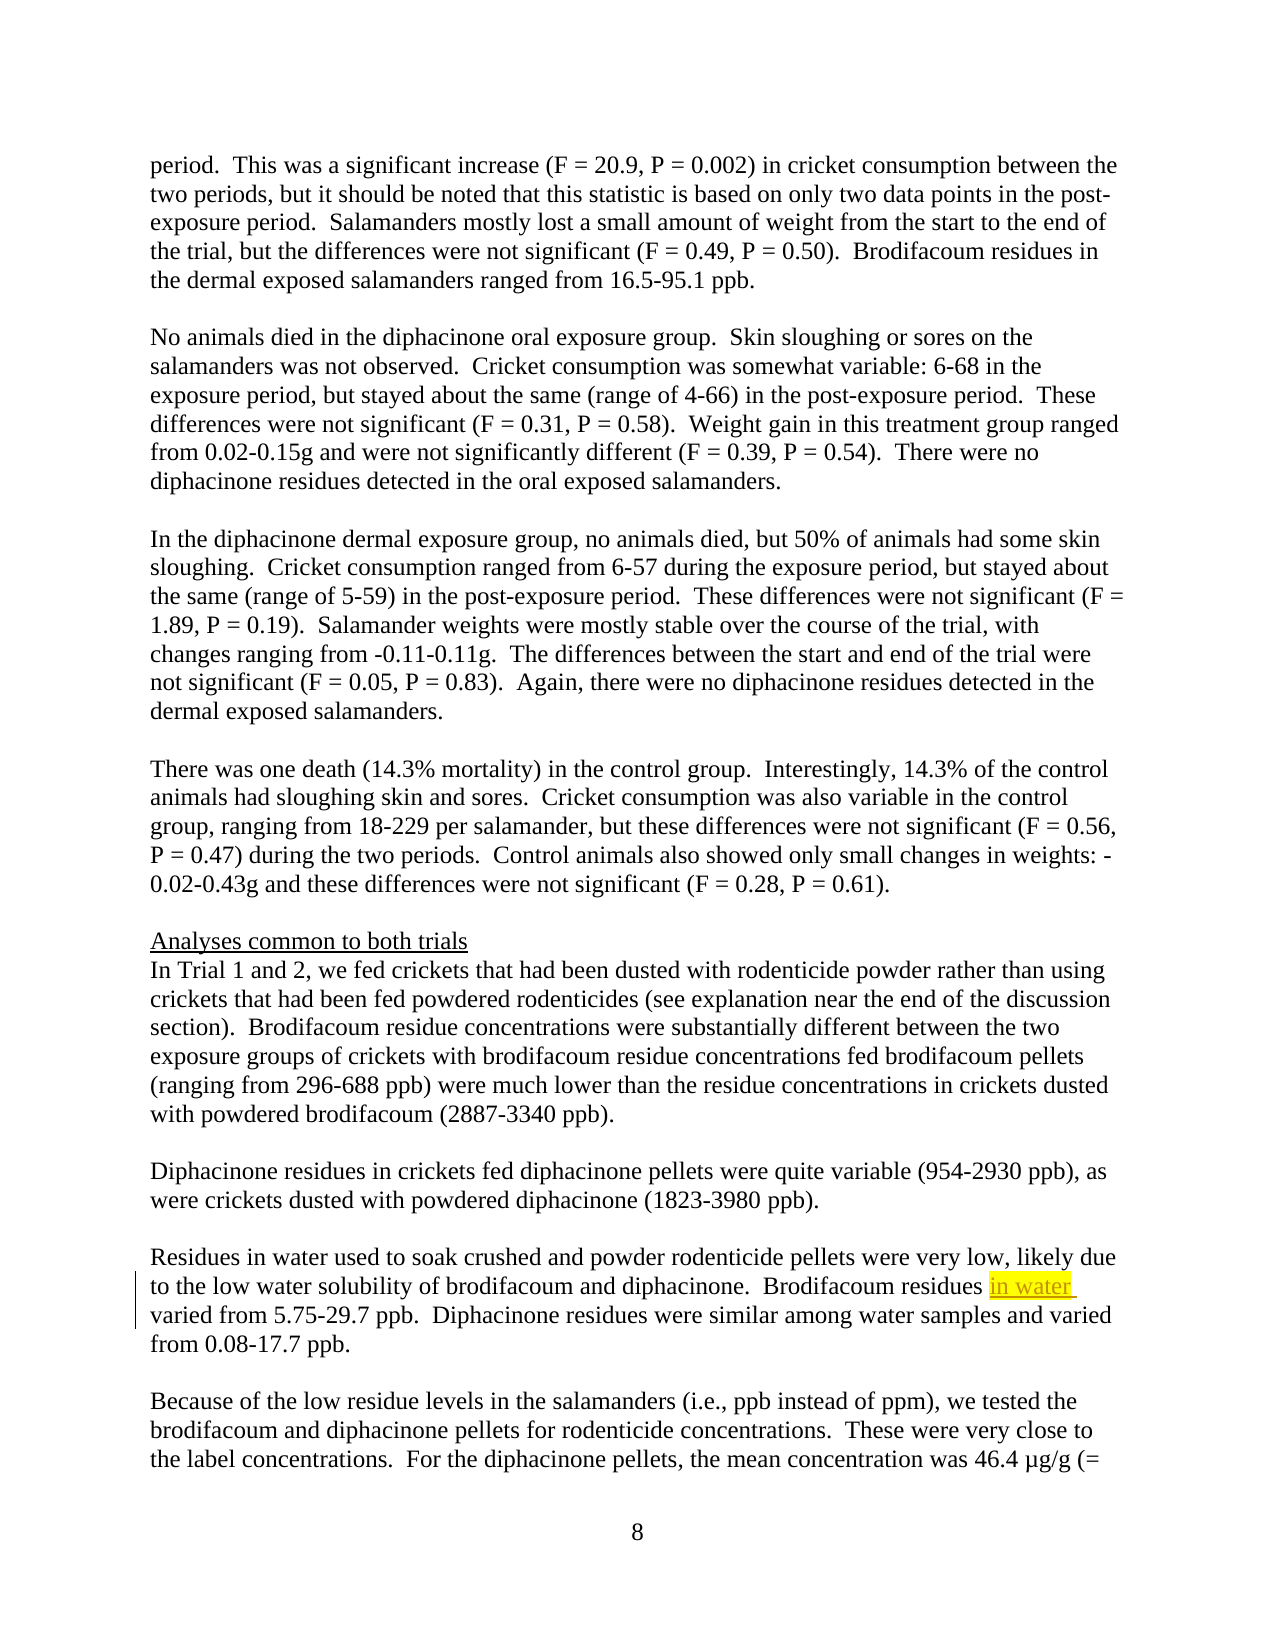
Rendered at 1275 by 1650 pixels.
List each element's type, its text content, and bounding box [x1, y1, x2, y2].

text In Trial 1 and 2, we fed crickets that had been dusted with rodenticide powder rather than using crickets that had been fed powdered rodenticides (see explanation near the end of the discussion section). Brodifacoum residue concentrations were substantially different between the two exposure groups of crickets with brodifacoum residue concentrations fed brodifacoum pellets (ranging from 296-688 ppb) were much lower than the residue concentrations in crickets dusted with powdered brodifacoum (2887-3340 ppb). [150, 955, 1125, 1127]
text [150, 150, 1125, 294]
text Residues in water used to soak crushed and powder rodenticide pellets were very low, likely due to the low water solubility of brodifacoum and diphacinone. Brodifacoum residues varied from 5.75-29.7 ppb. Diphacinone residues were similar among water samples and varied from 0.08-17.7 ppb. [150, 1242, 1125, 1357]
text In the diphacinone dermal exposure group, no animals died, but 50% of animals had some skin sloughing. Cricket consumption ranged from 6-57 during the exposure period, but stayed about the same (range of 5-59) in the post-exposure period. These differences were not significant (F = 1.89, P = 0.19). Salamander weights were mostly stable over the course of the trial, with changes ranging from -0.11-0.11g. The differences between the start and end of the trial were not significant (F = 0.05, P = 0.83). Again, there were no diphacinone residues detected in the dermal exposed salamanders. [150, 524, 1125, 725]
text Analyses common to both trials [150, 926, 1125, 955]
text Diphacinone residues in crickets fed diphacinone pellets were quite variable (954-2930 ppb), as were crickets dusted with powdered diphacinone (1823-3980 ppb). [150, 1156, 1125, 1214]
text No animals died in the diphacinone oral exposure group. Skin sloughing or sores on the salamanders was not observed. Cricket consumption was somewhat variable: 6-68 in the exposure period, but stayed about the same (range of 4-66) in the post-exposure period. These differences were not significant (F = 0.31, P = 0.58). Weight gain in this treatment group ranged from 0.02-0.15g and were not significantly different (F = 0.39, P = 0.54). There were no diphacinone residues detected in the oral exposed salamanders. [150, 322, 1125, 495]
text There was one death (14.3% mortality) in the control group. Interestingly, 14.3% of the control animals had sloughing skin and sores. Cricket consumption was also variable in the control group, ranging from 18-229 per salamander, but these differences were not significant (F = 0.56, P = 0.47) during the two periods. Control animals also showed only small changes in weights: -0.02-0.43g and these differences were not significant (F = 0.28, P = 0.61). [150, 754, 1125, 897]
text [150, 1386, 1125, 1472]
